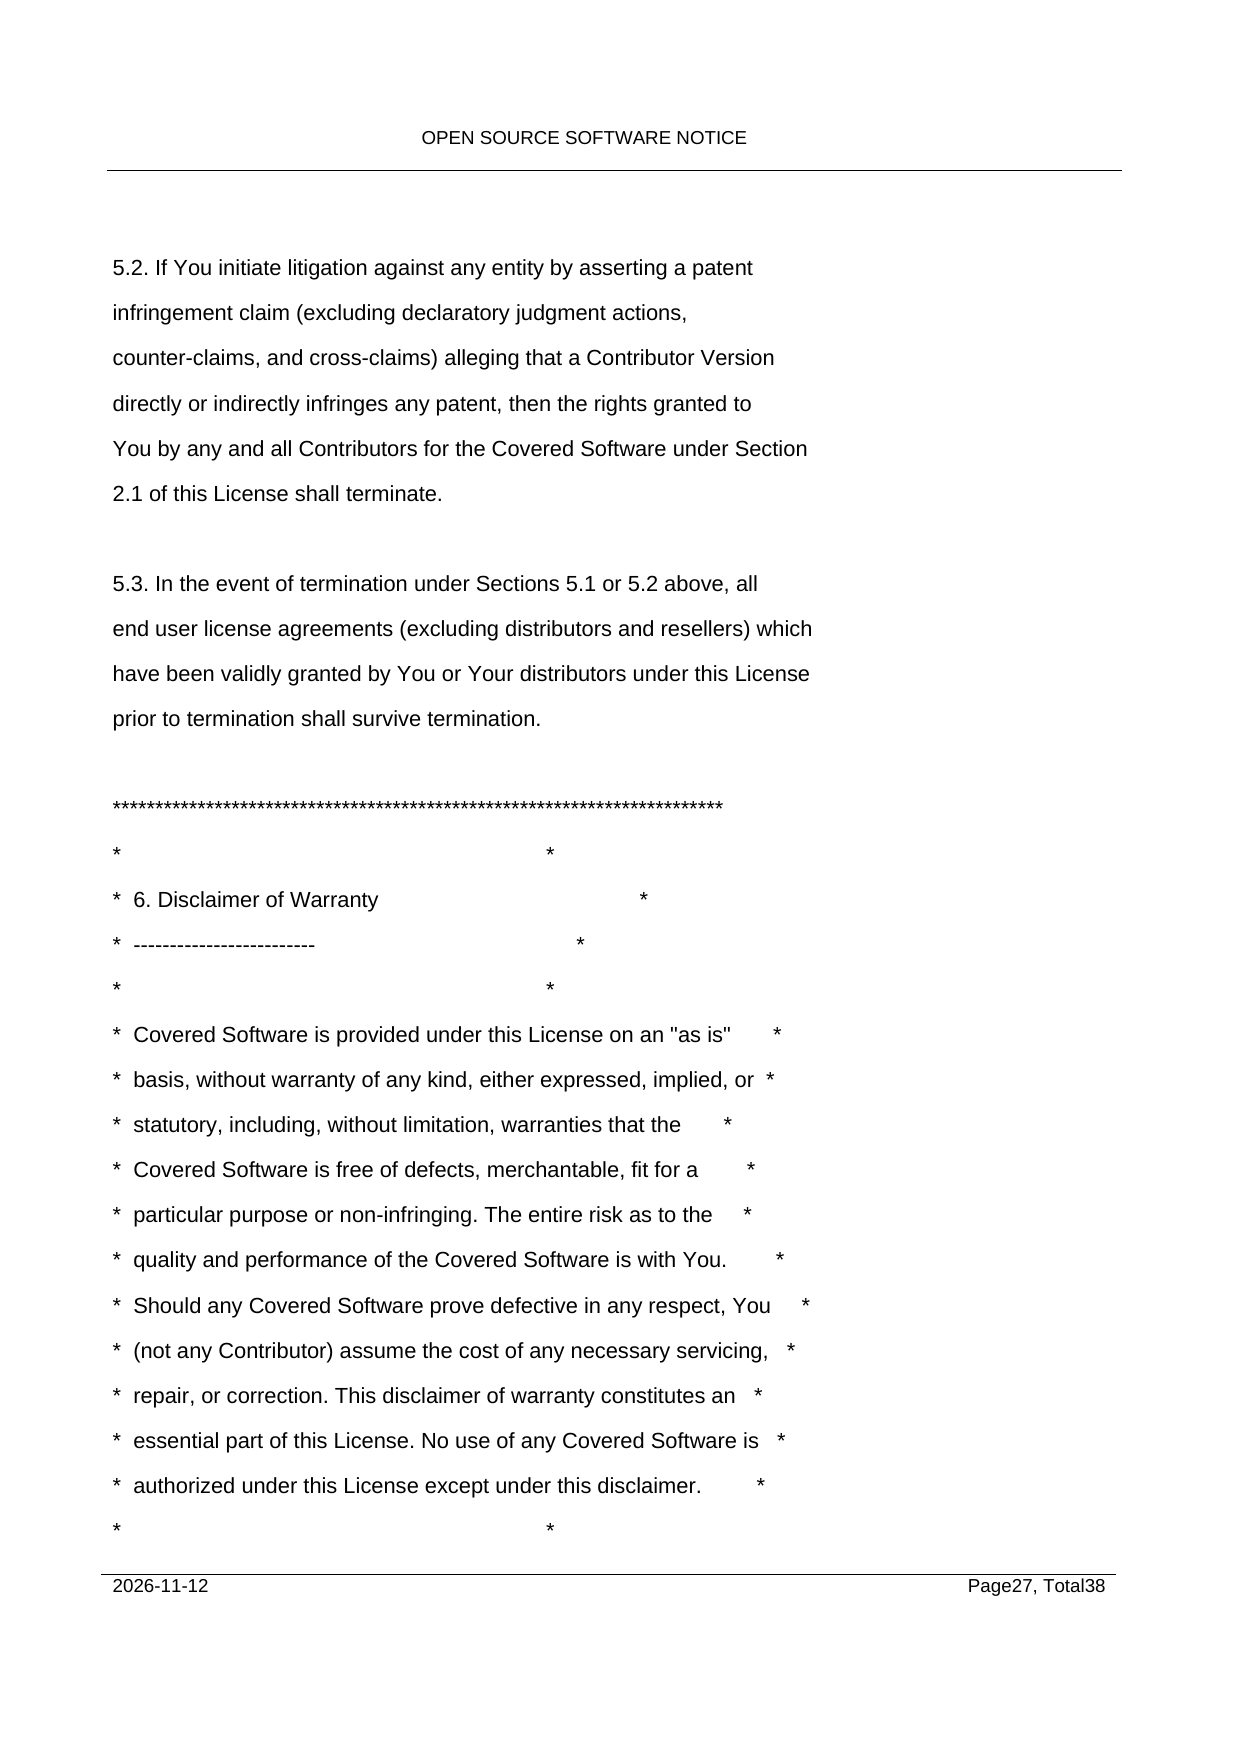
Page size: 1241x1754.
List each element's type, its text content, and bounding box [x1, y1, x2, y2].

text * Covered Software is free of defects, merchantable, fit for a * [112, 1153, 1128, 1186]
text * statutory, including, without limitation, warranties that the * [112, 1108, 1128, 1141]
text * 6. Disclaimer of Warranty * [112, 883, 1128, 915]
text ************************************************************************ [112, 793, 1128, 825]
text * Should any Covered Software prove defective in any respect, You * [112, 1289, 1128, 1321]
text end user license agreements (excluding distributors and resellers) which [112, 612, 1128, 645]
text * * [112, 838, 1128, 870]
text * quality and performance of the Covered Software is with You. * [112, 1244, 1128, 1276]
text * particular purpose or non-infringing. The entire risk as to the * [112, 1199, 1128, 1231]
text * * [112, 973, 1128, 1006]
text directly or indirectly infringes any patent, then the rights granted to [112, 387, 1128, 419]
text * basis, without warranty of any kind, either expressed, implied, or * [112, 1063, 1128, 1096]
text * * [112, 1514, 1128, 1547]
text * repair, or correction. This disclaimer of warranty constitutes an * [112, 1379, 1128, 1412]
text prior to termination shall survive termination. [112, 702, 1128, 735]
text 5.2. If You initiate litigation against any entity by asserting a patent [112, 251, 1128, 284]
text 2.1 of this License shall terminate. [112, 477, 1128, 509]
text * essential part of this License. No use of any Covered Software is * [112, 1424, 1128, 1457]
text counter-claims, and cross-claims) alleging that a Contributor Version [112, 342, 1128, 374]
text 5.3. In the event of termination under Sections 5.1 or 5.2 above, all [112, 567, 1128, 600]
text infringement claim (excluding declaratory judgment actions, [112, 297, 1128, 329]
text * (not any Contributor) assume the cost of any necessary servicing, * [112, 1334, 1128, 1366]
text have been validly granted by You or Your distributors under this License [112, 657, 1128, 690]
text * Covered Software is provided under this License on an "as is" * [112, 1018, 1128, 1051]
text * ------------------------- * [112, 928, 1128, 961]
text You by any and all Contributors for the Covered Software under Section [112, 432, 1128, 464]
text * authorized under this License except under this disclaimer. * [112, 1469, 1128, 1502]
